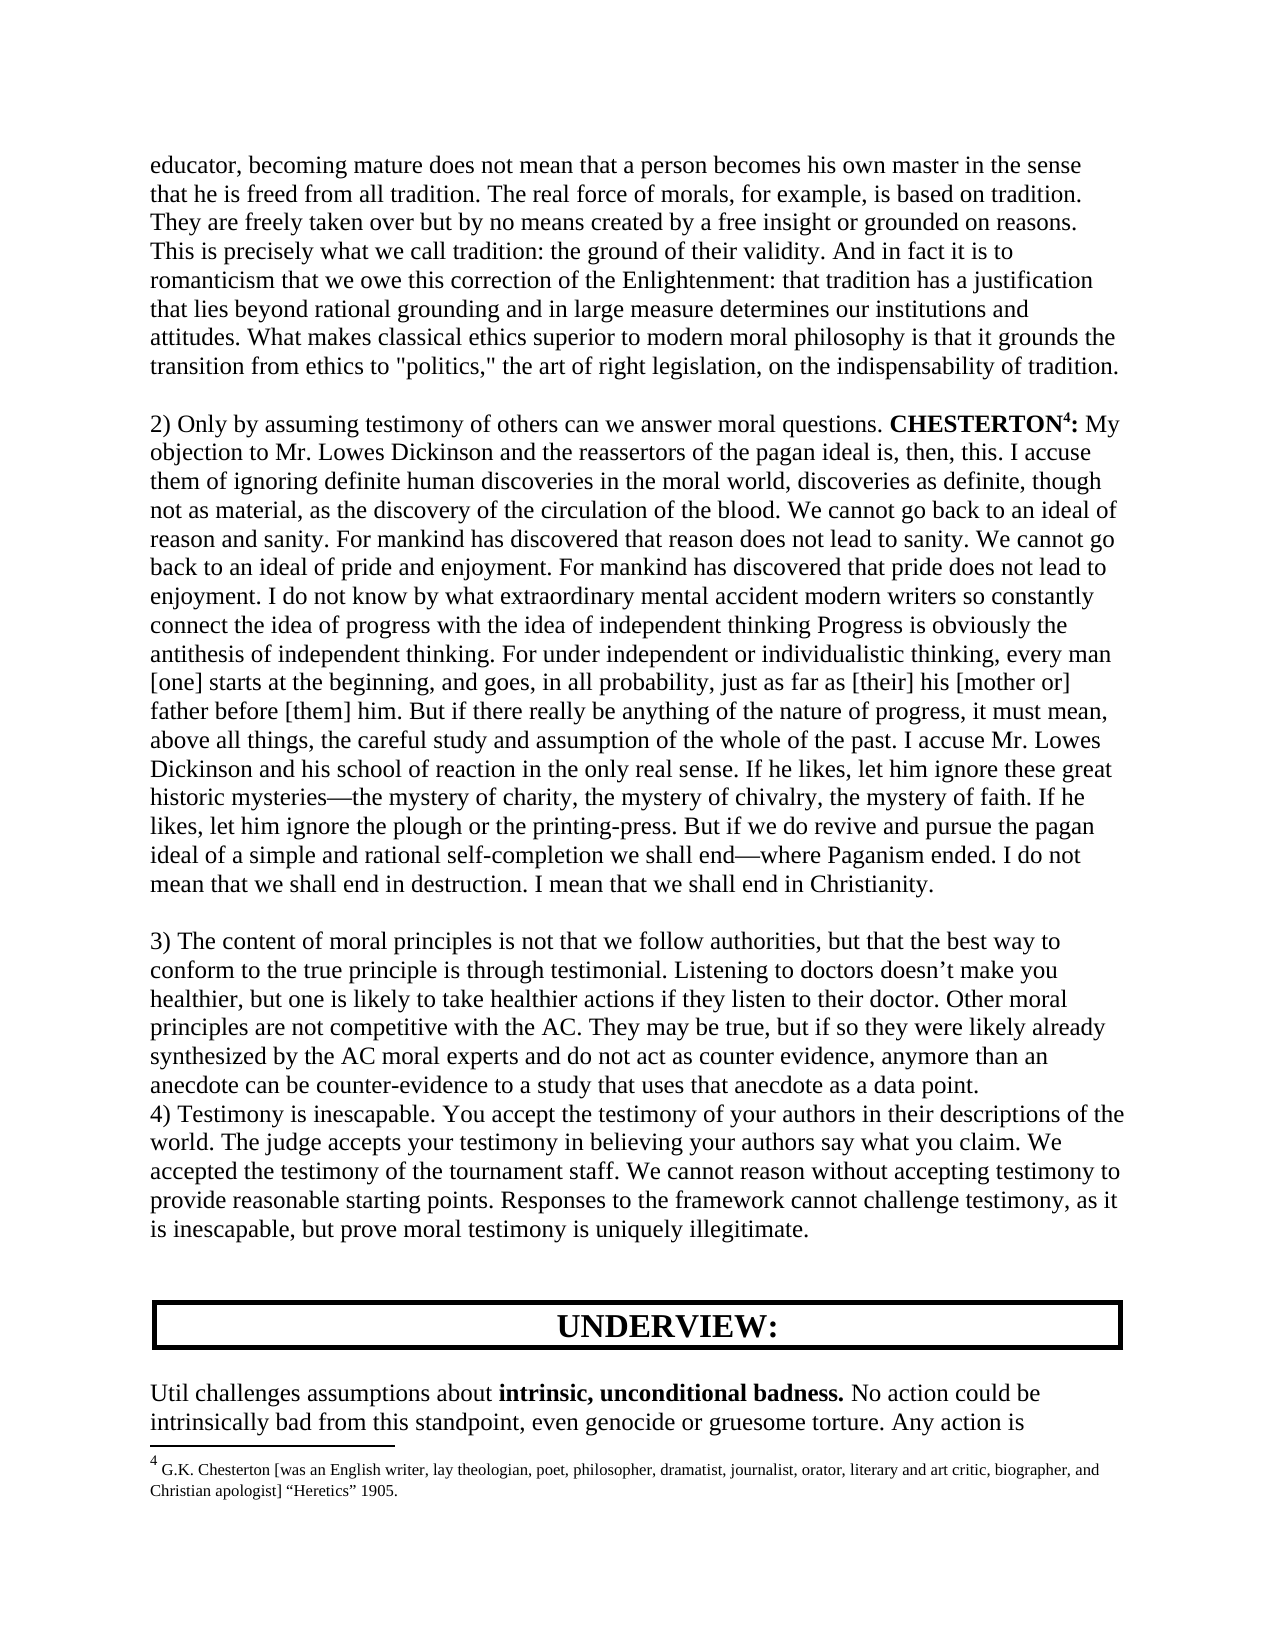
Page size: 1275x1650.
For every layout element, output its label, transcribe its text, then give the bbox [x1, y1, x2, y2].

title underview: [157, 1305, 1118, 1345]
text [150, 150, 1125, 380]
text 2) Only by assuming testimony of others can we answer moral questions. CHESTERTON: My objection to Mr. Lowes Dickinson and the reassertors of the pagan ideal is, then, this. I accuse them of ignoring definite human discoveries in the moral world, discoveries as definite, though not as material, as the discovery of the circulation of the blood. We cannot go back to an ideal of reason and sanity. For mankind has discovered that reason does not lead to sanity. We cannot go back to an ideal of pride and enjoyment. For mankind has discovered that pride does not lead to enjoyment. I do not know by what extraordinary mental accident modern writers so constantly connect the idea of progress with the idea of independent thinking Progress is obviously the antithesis of independent thinking. For under independent or individualistic thinking, every man [one] starts at the beginning, and goes, in all probability, just as far as [their] his [mother or] father before [them] him. But if there really be anything of the nature of progress, it must mean, above all things, the careful study and assumption of the whole of the past. I accuse Mr. Lowes Dickinson and his school of reaction in the only real sense. If he likes, let him ignore these great historic mysteries—the mystery of charity, the mystery of chivalry, the mystery of faith. If he likes, let him ignore the plough or the printing-press. But if we do revive and pursue the pagan ideal of a simple and rational self-completion we shall end—where Paganism ended. I do not mean that we shall end in destruction. I mean that we shall end in Christianity. [150, 409, 1125, 897]
text 3) The content of moral principles is not that we follow authorities, but that the best way to conform to the true principle is through testimonial. Listening to doctors doesn’t make you healthier, but one is likely to take healthier actions if they listen to their doctor. Other moral principles are not competitive with the AC. They may be true, but if so they were likely already synthesized by the AC moral experts and do not act as counter evidence, anymore than an anecdote can be counter-evidence to a study that uses that anecdote as a data point. [150, 926, 1125, 1099]
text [150, 1378, 1125, 1436]
text 4) Testimony is inescapable. You accept the testimony of your authors in their descriptions of the world. The judge accepts your testimony in believing your authors say what you claim. We accepted the testimony of the tournament staff. We cannot reason without accepting testimony to provide reasonable starting points. Responses to the framework cannot challenge testimony, as it is inescapable, but prove moral testimony is uniquely illegitimate. [150, 1099, 1125, 1242]
